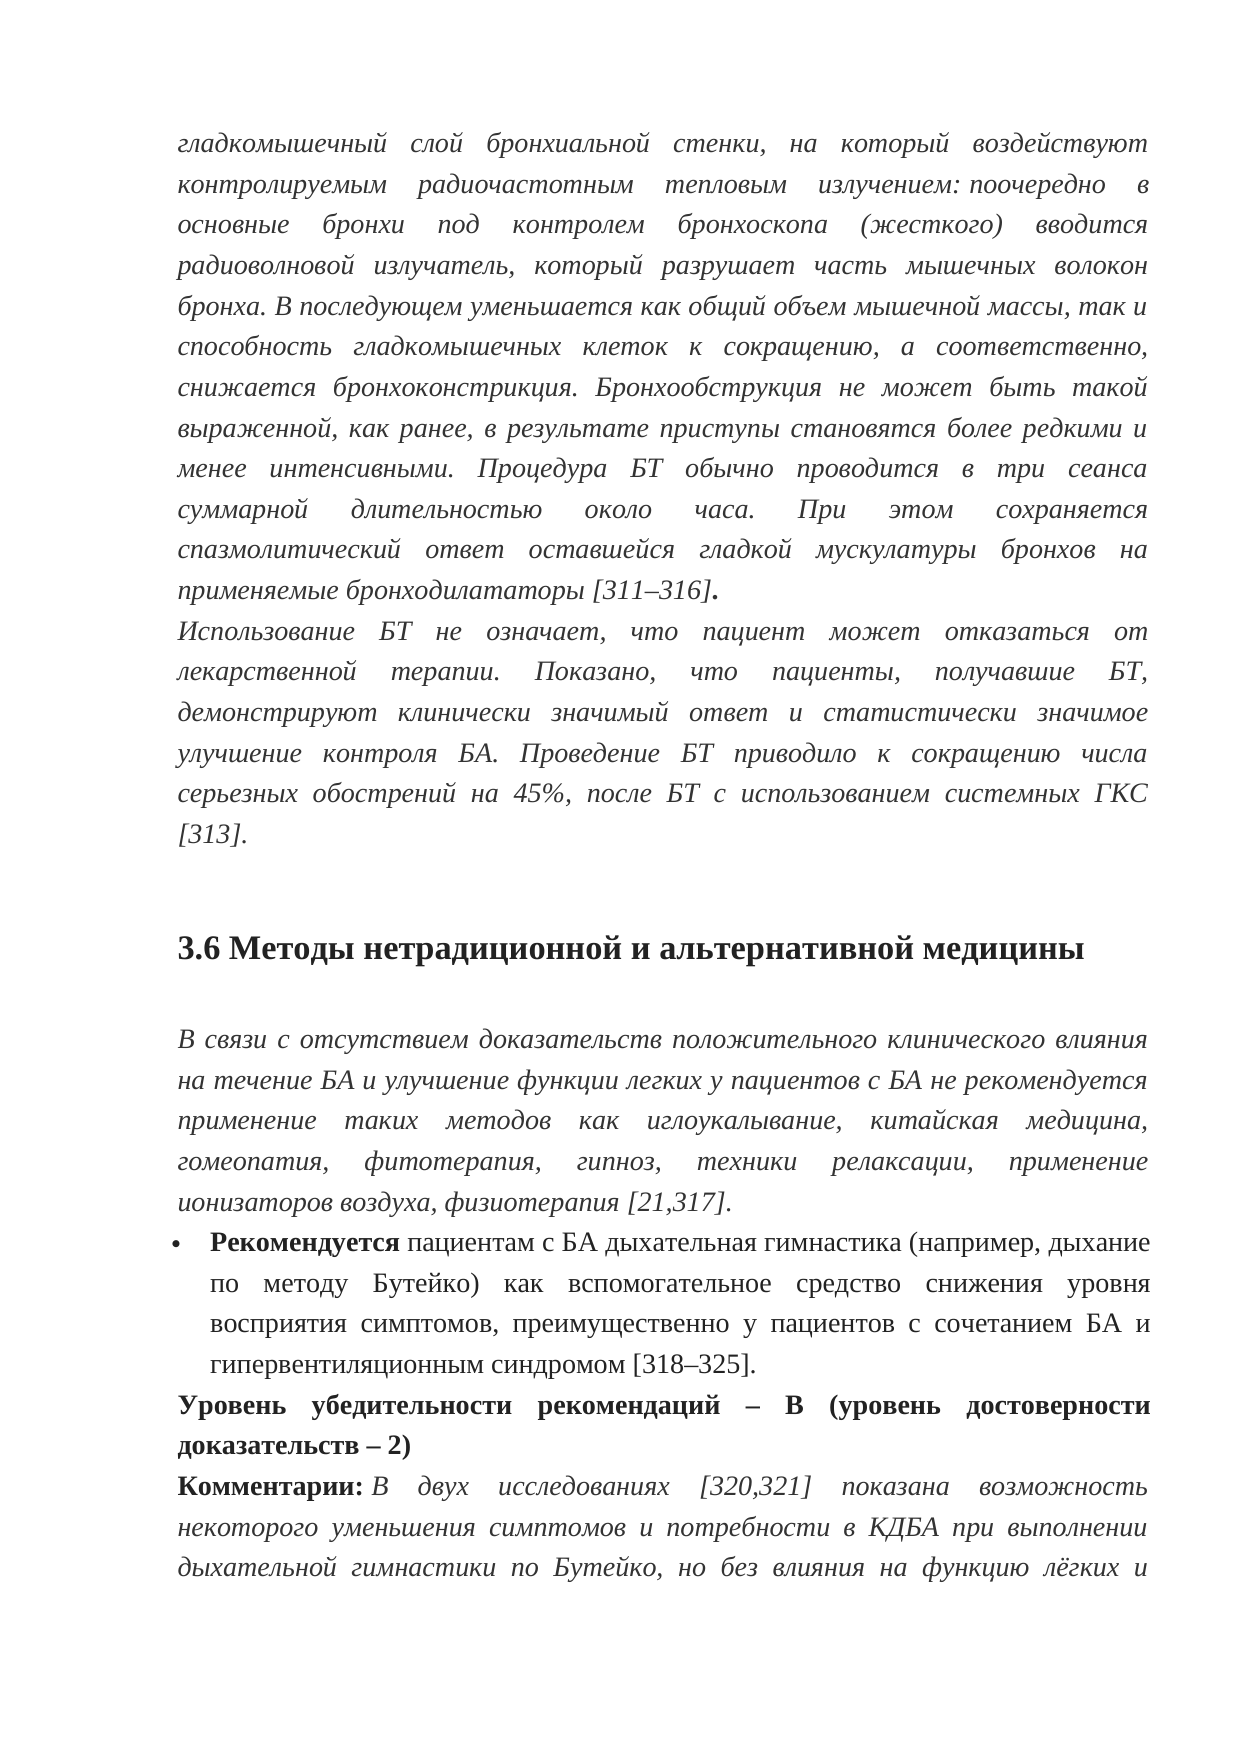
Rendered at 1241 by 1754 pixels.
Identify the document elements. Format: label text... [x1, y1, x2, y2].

text Уровень убедительности рекомендаций – B (уровень достоверности доказательств – 2) [177, 1379, 1152, 1461]
text В связи с отсутствием доказательств положительного клинического влияния на течение БА и улучшение функции легких у пациентов с БА не рекомендуется применение таких методов как иглоукалывание, китайская медицина, гомеопатия, фитотерапия, гипноз, техники релаксации, применение ионизаторов воздуха, физиотерапия [21,317]. [177, 1014, 1152, 1217]
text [177, 1461, 1152, 1583]
text Использование БТ не означает, что пациент может отказаться от лекарственной терапии. Показано, что пациенты, получавшие БТ, демонстрируют клинически значимый ответ и статистически значимое улучшение контроля БА. Проведение БТ приводило к сокращению числа серьезных обострений на 45%, после БТ с использованием системных ГКС [313]. [177, 606, 1152, 849]
text 3.6 Методы нетрадиционной и альтернативной медицины [177, 927, 1152, 967]
list Рекомендуется пациентам с БА дыхательная гимнастика (например, дыхание по методу Бутейко) как вспомогательное средство снижения уровня восприятия симптомов, преимущественно у пациентов с сочетанием БА и гипервентиляционным синдромом [318–325]. [172, 1217, 1152, 1379]
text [177, 118, 1152, 606]
